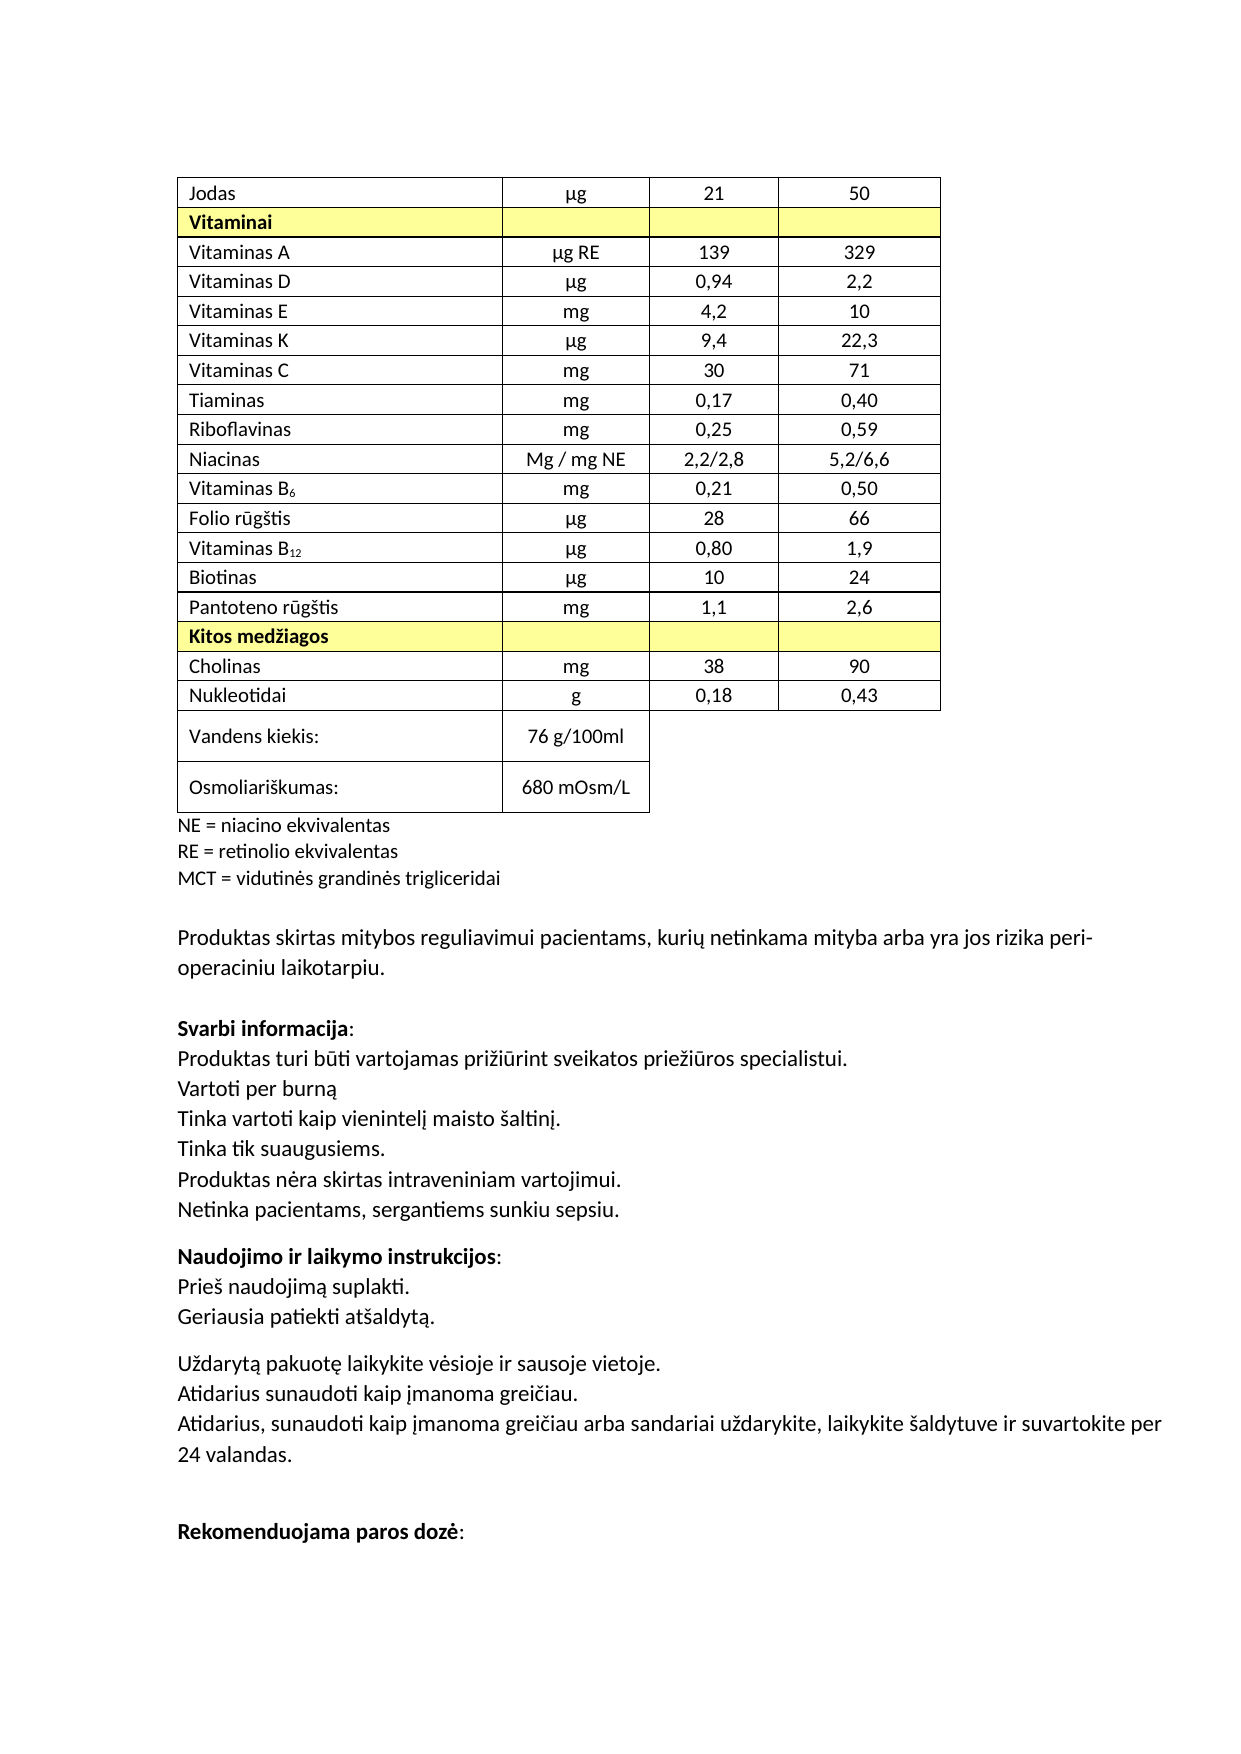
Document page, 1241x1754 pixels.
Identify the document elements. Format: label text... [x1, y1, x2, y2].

text Naudojimo ir laikymo instrukcijos: [177, 1242, 1181, 1270]
table_cell g [503, 681, 649, 710]
text Tinka tik suaugusiems. [177, 1134, 1181, 1162]
table_cell Jodas [178, 178, 502, 207]
text Produktas nėra skirtas intraveniniam vartojimui. [177, 1165, 1181, 1193]
table_cell Nukleotidai [178, 681, 502, 710]
table_cell [650, 208, 778, 236]
table_cell 0,59 [779, 415, 940, 443]
text Geriausia patiekti atšaldytą. [177, 1302, 1181, 1330]
table_cell [503, 622, 649, 651]
table_cell Osmoliariškumas: [178, 762, 502, 812]
table_cell mg [503, 593, 649, 621]
table_cell 0,50 [779, 474, 940, 503]
table_cell 329 [779, 238, 940, 266]
table_cell Vitaminas C [178, 356, 502, 384]
table_cell 30 [650, 356, 778, 384]
table_cell Vitaminas E [178, 297, 502, 325]
table_cell [503, 208, 649, 236]
table_cell µg [503, 178, 649, 207]
table_cell 66 [779, 504, 940, 532]
table_cell 1,1 [650, 593, 778, 621]
table_cell 0,21 [650, 474, 778, 503]
table_cell 0,18 [650, 681, 778, 710]
table_cell µg RE [503, 238, 649, 266]
table_cell 28 [650, 504, 778, 532]
table_cell Vitaminas K [178, 326, 502, 355]
table_cell 38 [650, 652, 778, 680]
table_cell Folio rūgštis [178, 504, 502, 532]
table_cell mg [503, 385, 649, 414]
table_cell 0,80 [650, 533, 778, 562]
table_cell µg [503, 533, 649, 562]
text Produktas turi būti vartojamas prižiūrint sveikatos priežiūros specialistui. [177, 1044, 1181, 1072]
table_cell Niacinas [178, 445, 502, 473]
table_cell 0,94 [650, 267, 778, 296]
table_cell 0,40 [779, 385, 940, 414]
table_cell Riboflavinas [178, 415, 502, 443]
text Rekomenduojama paros dozė: [177, 1517, 1181, 1545]
table_cell 9,4 [650, 326, 778, 355]
table_cell 90 [779, 652, 940, 680]
table_cell mg [503, 297, 649, 325]
table_cell µg [503, 267, 649, 296]
table_cell mg [503, 356, 649, 384]
text Prieš naudojimą suplakti. [177, 1272, 1181, 1300]
table_cell 139 [650, 238, 778, 266]
text Netinka pacientams, sergantiems sunkiu sepsiu. [177, 1195, 1181, 1223]
table_cell µg [503, 504, 649, 532]
table_cell 10 [779, 297, 940, 325]
table_cell 0,17 [650, 385, 778, 414]
table_cell 2,2 [779, 267, 940, 296]
table_cell 2,2/2,8 [650, 445, 778, 473]
text MCT = vidutinės grandinės trigliceridai [177, 865, 1181, 891]
table_cell 22,3 [779, 326, 940, 355]
table_cell 71 [779, 356, 940, 384]
table_cell [779, 208, 940, 236]
text Atidarius, sunaudoti kaip įmanoma greičiau arba sandariai uždarykite, laikykite šaldytuve ir suvartokite per 24 valandas. [177, 1409, 1181, 1468]
table_cell Cholinas [178, 652, 502, 680]
table_cell 50 [779, 178, 940, 207]
text Produktas skirtas mitybos reguliavimui pacientams, kurių netinkama mityba arba yra jos rizika peri-operaciniu laikotarpiu. [177, 923, 1181, 981]
table_cell Pantoteno rūgštis [178, 593, 502, 621]
table_cell Biotinas [178, 563, 502, 591]
table_cell Vitaminas D [178, 267, 502, 296]
table_cell mg [503, 474, 649, 503]
text Svarbi informacija: [177, 1014, 1181, 1042]
table_cell 24 [779, 563, 940, 591]
table_cell Vitaminai [178, 208, 502, 236]
table_cell Vitaminas B6 [178, 474, 502, 503]
table_cell Kitos medžiagos [178, 622, 502, 651]
table_cell 0,25 [650, 415, 778, 443]
table_cell 4,2 [650, 297, 778, 325]
table_cell 2,6 [779, 593, 940, 621]
table_cell 76 g/100ml [503, 711, 649, 761]
text NE = niacino ekvivalentas [177, 813, 1181, 838]
text Uždarytą pakuotę laikykite vėsioje ir sausoje vietoje. [177, 1349, 1181, 1377]
table_cell mg [503, 415, 649, 443]
table_cell [779, 622, 940, 651]
table_cell 21 [650, 178, 778, 207]
table_cell Mg / mg NE [503, 445, 649, 473]
table_cell 10 [650, 563, 778, 591]
table_cell Tiaminas [178, 385, 502, 414]
table_cell [650, 622, 778, 651]
table_cell Vitaminas B12 [178, 533, 502, 562]
text Atidarius sunaudoti kaip įmanoma greičiau. [177, 1379, 1181, 1407]
text Tinka vartoti kaip vienintelį maisto šaltinį. [177, 1104, 1181, 1132]
table_cell µg [503, 563, 649, 591]
text RE = retinolio ekvivalentas [177, 838, 1181, 863]
table_cell 680 mOsm/L [503, 762, 649, 812]
table_cell Vandens kiekis: [178, 711, 502, 761]
table_cell 5,2/6,6 [779, 445, 940, 473]
table_cell µg [503, 326, 649, 355]
table_cell Vitaminas A [178, 238, 502, 266]
text Vartoti per burną [177, 1074, 1181, 1102]
table_cell 0,43 [779, 681, 940, 710]
table_cell mg [503, 652, 649, 680]
table_cell 1,9 [779, 533, 940, 562]
